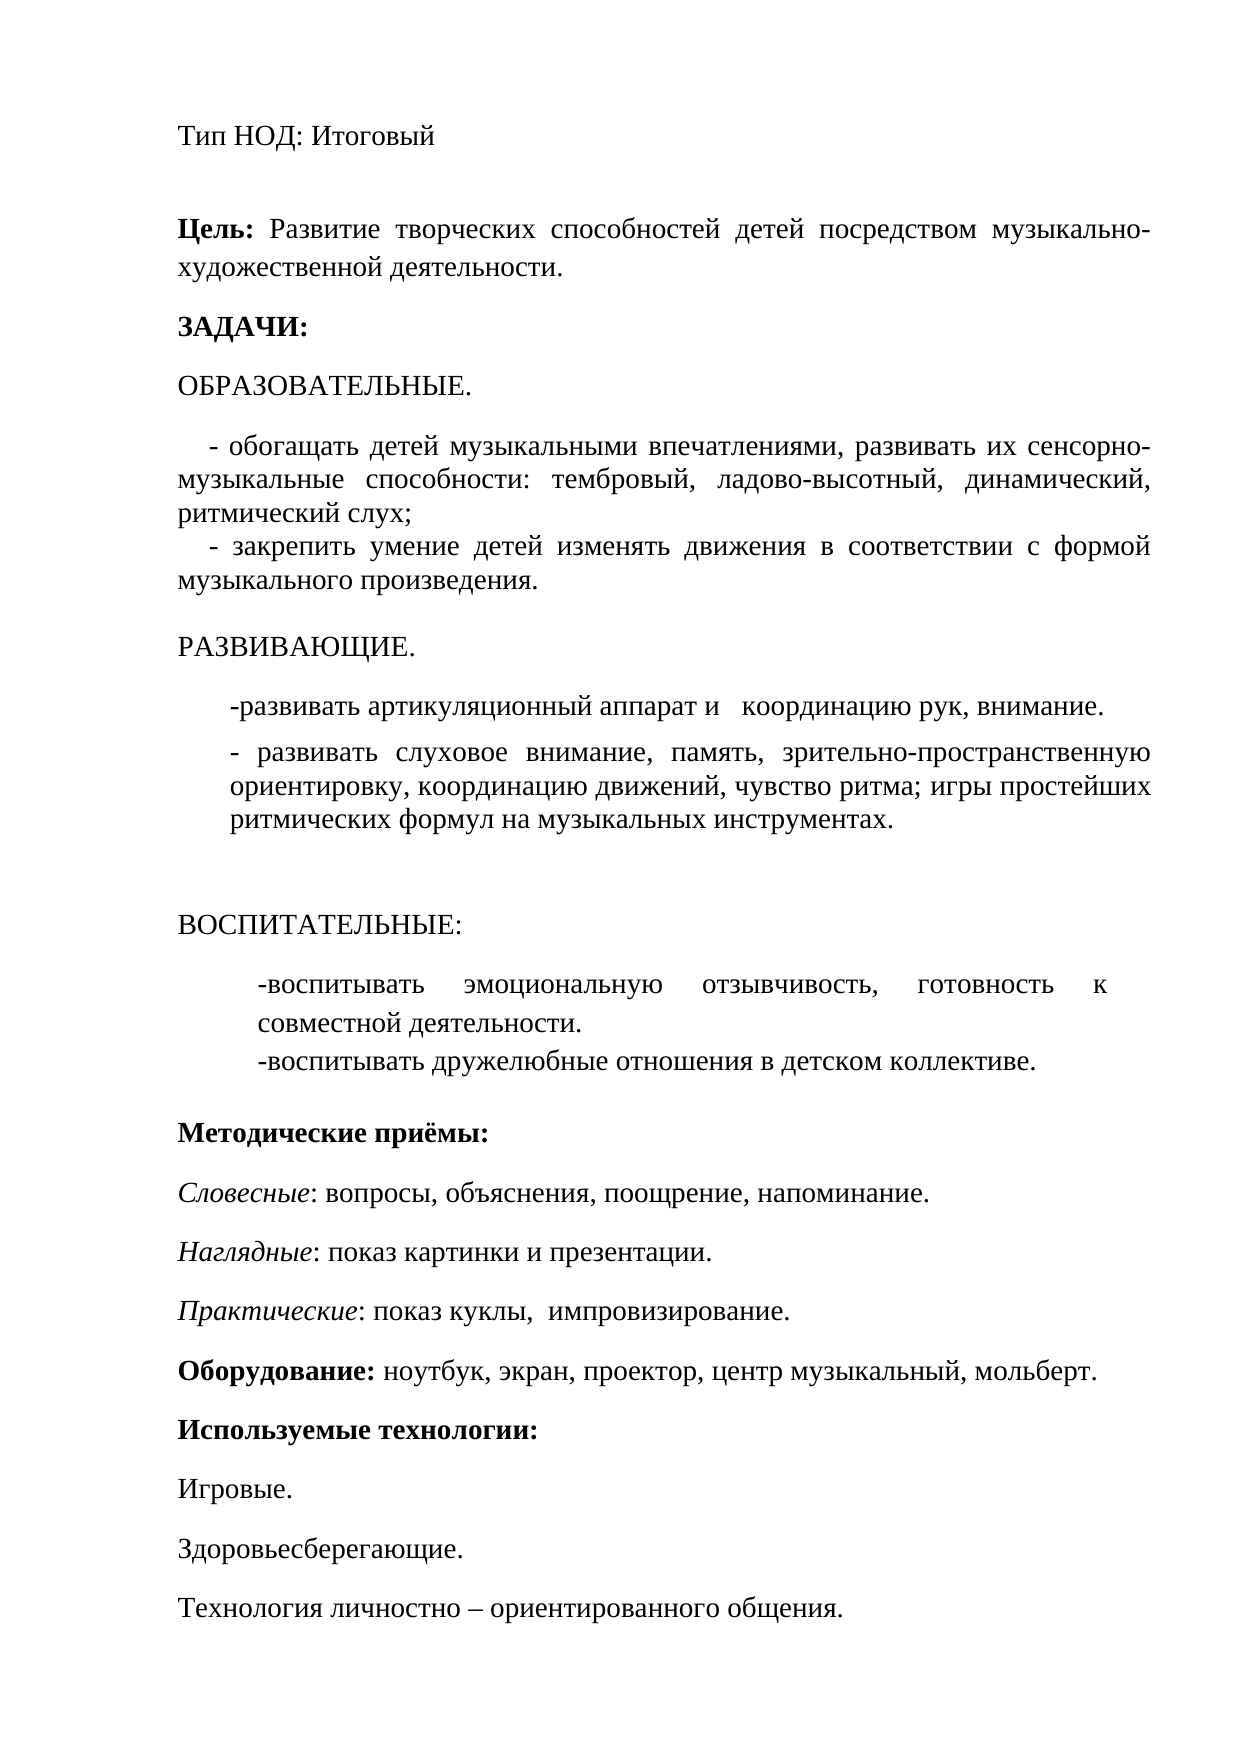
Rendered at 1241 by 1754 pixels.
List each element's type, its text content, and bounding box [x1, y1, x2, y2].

text Используемые технологии: [177, 1412, 1108, 1446]
text Игровые. [177, 1472, 1108, 1505]
text -развивать артикуляционный аппарат и координацию рук, внимание. [229, 688, 1152, 722]
text - закрепить умение детей изменять движения в соответствии с формой музыкального произведения. [177, 528, 1152, 595]
text Здоровьесберегающие. [177, 1531, 1108, 1564]
text РАЗВИВАЮЩИЕ. [177, 629, 1108, 662]
text ЗАДАЧИ: [177, 309, 1108, 342]
text - развивать слуховое внимание, память, зрительно-пространственную ориентировку, координацию движений, чувство ритма; игры простейших ритмических формул на музыкальных инструментах. [229, 734, 1152, 835]
text -воспитывать дружелюбные отношения в детском коллективе. [257, 1043, 1152, 1077]
text Словесные: вопросы, объяснения, поощрение, напоминание. [177, 1175, 1108, 1208]
text Оборудование: ноутбук, экран, проектор, центр музыкальный, мольберт. [177, 1353, 1108, 1386]
text Наглядные: показ картинки и презентации. [177, 1234, 1108, 1268]
text -воспитывать эмоциональную отзывчивость, готовность к совместной деятельности. [257, 966, 1108, 1038]
text - обогащать детей музыкальными впечатлениями, развивать их сенсорно-музыкальные способности: тембровый, ладово-высотный, динамический, ритмический слух; [177, 428, 1152, 528]
text Технология личностно – ориентированного общения. [177, 1590, 1108, 1624]
text Тип НОД: Итоговый [177, 118, 1108, 152]
text ОБРАЗОВАТЕЛЬНЫЕ. [177, 368, 1108, 402]
text ВОСПИТАТЕЛЬНЫЕ: [177, 907, 1108, 940]
text Практические: показ куклы, импровизирование. [177, 1293, 1108, 1327]
text Методические приёмы: [177, 1115, 1108, 1149]
text Цель: Развитие творческих способностей детей посредством музыкально-художественной деятельности. [177, 211, 1152, 283]
